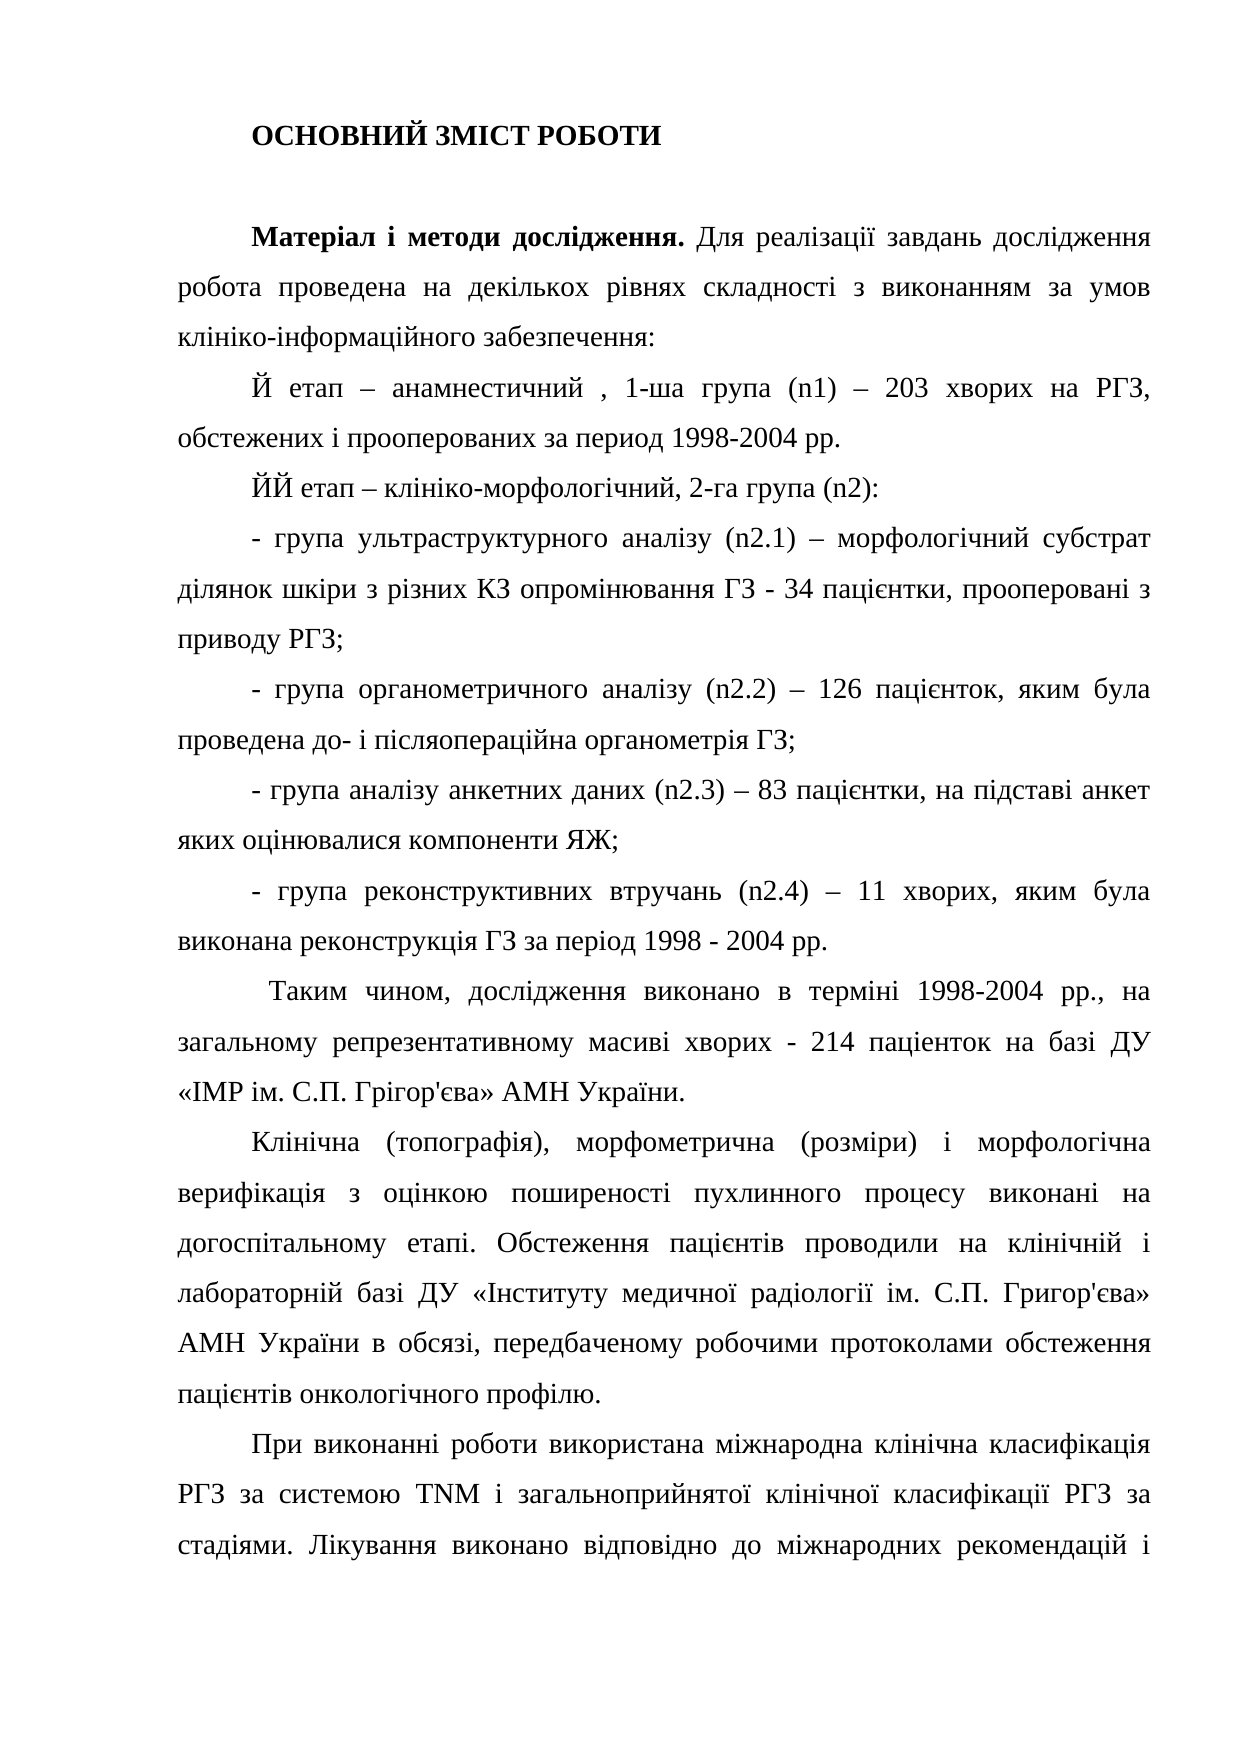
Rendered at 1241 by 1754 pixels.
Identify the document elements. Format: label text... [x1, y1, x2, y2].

text Й етап – анамнестичний , 1-ша група (n1) – 203 хворих на РГЗ, обстежених і прооперованих за период 1998-2004 рр. [177, 370, 1152, 453]
text Основний зміст роботи [177, 118, 1152, 152]
text - група ультраструктурного аналізу (n2.1) – морфологічний субстрат ділянок шкіри з різних КЗ опромінювання ГЗ - 34 пацієнтки, прооперовані з приводу РГЗ; [177, 521, 1152, 655]
text ЙЙ етап – клініко-морфологічний, 2-га група (n2): [177, 470, 1152, 504]
text Клінічна (топографія), морфометрична (розміри) і морфологічна верифікація з оцінкою поширеності пухлинного процесу виконані на догоспітальному етапі. Обстеження пацієнтів проводили на клінічній і лабораторній базі ДУ «Інституту медичної радіології ім. С.П. Григор'єва» АМН України в обсязі, передбаченому робочими протоколами обстеження пацієнтів онкологічного профілю. [177, 1124, 1152, 1409]
text - група аналізу анкетних даних (n2.3) – 83 пацієнтки, на підставі анкет яких оцінювалися компоненти ЯЖ; [177, 772, 1152, 856]
text Таким чином, дослідження виконано в терміні 1998-2004 рр., на загальному репрезентативному масиві хворих - 214 паціенток на базі ДУ «ІМР ім. С.П. Грігор'єва» АМН України. [177, 973, 1152, 1108]
text - група реконструктивних втручань (n2.4) – 11 хворих, яким була виконана реконструкція ГЗ за період 1998 - 2004 рр. [177, 873, 1152, 957]
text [177, 1426, 1152, 1560]
text Матеріал і методи дослідження. Для реалізації завдань дослідження робота проведена на декількох рівнях складності з виконанням за умов клініко-інформаційного забезпечення: [177, 219, 1152, 353]
text - група органометричного аналізу (n2.2) – 126 пацієнток, яким була проведена до- і післяопераційна органометрія ГЗ; [177, 672, 1152, 755]
